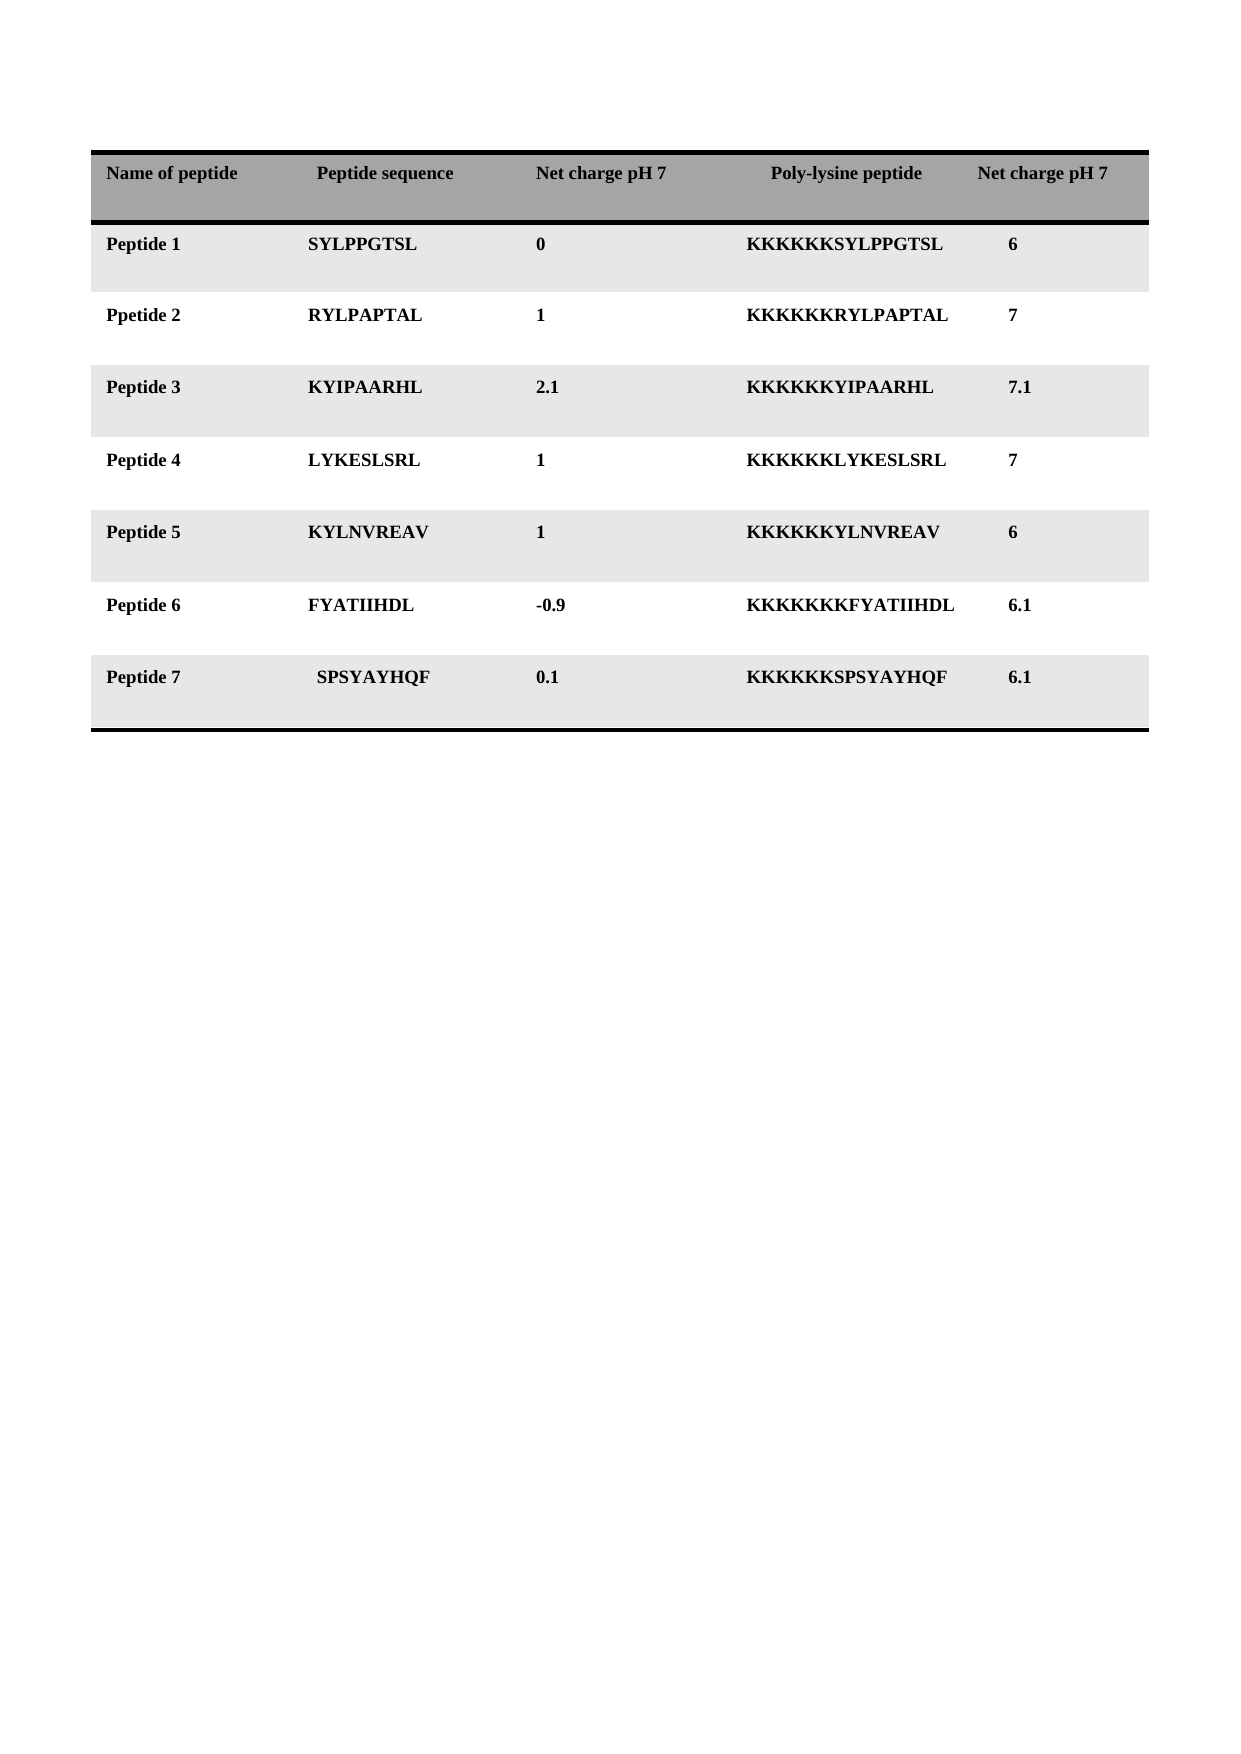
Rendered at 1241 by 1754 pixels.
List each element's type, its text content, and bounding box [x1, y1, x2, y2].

table_cell KYLNVREAV [302, 510, 521, 582]
table_cell 6.1 [993, 583, 1149, 655]
table_header Name of peptide [91, 155, 302, 220]
table_cell KKKKKKRYLPAPTAL [731, 293, 993, 365]
table_cell SYLPPGTSL [302, 225, 521, 292]
table_cell SPSYAYHQF [302, 655, 521, 727]
table_cell 6 [993, 510, 1149, 582]
table_cell 7 [993, 293, 1149, 365]
table_cell Peptide 3 [91, 365, 302, 437]
table_header Peptide sequence [302, 155, 521, 220]
table_cell KKKKKKLYKESLSRL [731, 438, 993, 510]
table_cell Peptide 1 [91, 225, 302, 292]
table_cell 6 [993, 225, 1149, 292]
table_cell -0.9 [521, 583, 731, 655]
table_cell 0 [521, 225, 731, 292]
table_cell RYLPAPTAL [302, 293, 521, 365]
table_cell Ppetide 2 [91, 293, 302, 365]
table_cell 1 [521, 438, 731, 510]
table_cell 6.1 [993, 655, 1149, 727]
table_cell KYIPAARHL [302, 365, 521, 437]
table_cell KKKKKKKFYATIIHDL [731, 583, 993, 655]
table_cell FYATIIHDL [302, 583, 521, 655]
table_cell LYKESLSRL [302, 438, 521, 510]
table_cell Peptide 6 [91, 583, 302, 655]
table_cell KKKKKKYIPAARHL [731, 365, 993, 437]
table_cell Peptide 5 [91, 510, 302, 582]
table_header Poly-lysine peptide [756, 155, 962, 220]
table_cell Peptide 4 [91, 438, 302, 510]
table_cell 1 [521, 510, 731, 582]
table_cell 7.1 [993, 365, 1149, 437]
table_cell 1 [521, 293, 731, 365]
table_cell KKKKKKSPSYAYHQF [731, 655, 993, 727]
table_cell 2.1 [521, 365, 731, 437]
table_cell 0.1 [521, 655, 731, 727]
table_header Net charge pH 7 [962, 155, 1149, 220]
table_header Net charge pH 7 [521, 155, 756, 220]
table_cell KKKKKKSYLPPGTSL [731, 225, 993, 292]
table_cell 7 [993, 438, 1149, 510]
table_cell KKKKKKYLNVREAV [731, 510, 993, 582]
table_cell Peptide 7 [91, 655, 302, 727]
